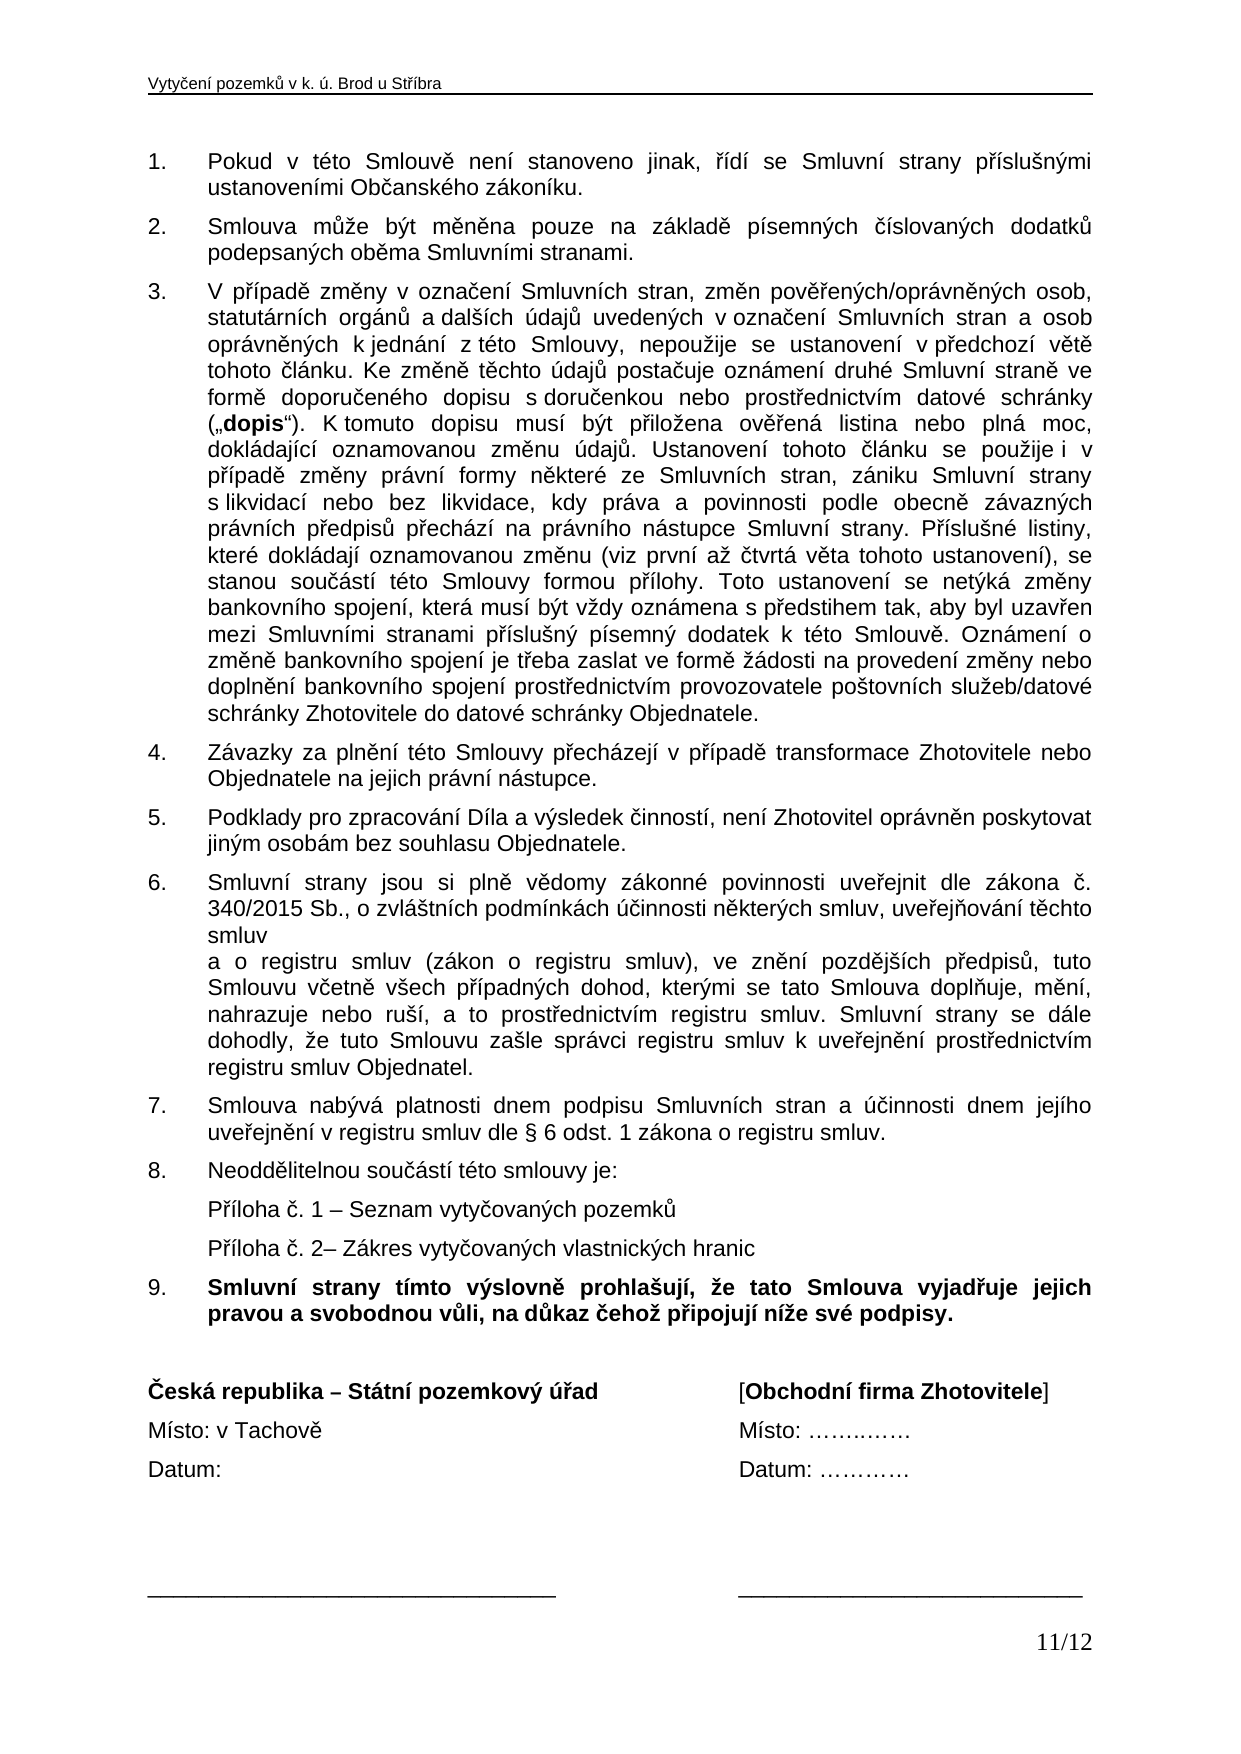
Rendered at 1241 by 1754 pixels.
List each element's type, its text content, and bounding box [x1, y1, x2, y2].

text Datum: Datum: ………… [148, 1456, 1093, 1482]
list Podklady pro zpracování Díla a výsledek činností, není Zhotovitel oprávněn poskytovat jiným osobám bez souhlasu Objednatele. [148, 804, 1093, 856]
text Česká republika – Státní pozemkový úřad [Obchodní firma Zhotovitele] [148, 1378, 1093, 1404]
list Smlouva nabývá platnosti dnem podpisu Smluvních stran a účinnosti dnem jejího uveřejnění v registru smluv dle § 6 odst. 1 zákona o registru smluv. [148, 1092, 1093, 1145]
list V případě změny v označení Smluvních stran, změn pověřených/oprávněných osob, statutárních orgánů a dalších údajů uvedených v označení Smluvních stran a osob oprávněných k jednání z této Smlouvy, nepoužije se ustanovení v předchozí větě tohoto článku. Ke změně těchto údajů postačuje oznámení druhé Smluvní straně ve formě doporučeného dopisu s doručenkou nebo prostřednictvím datové schránky („dopis“). K tomuto dopisu musí být přiložena ověřená listina nebo plná moc, dokládající oznamovanou změnu údajů. Ustanovení tohoto článku se použije i v případě změny právní formy některé ze Smluvních stran, zániku Smluvní strany s likvidací nebo bez likvidace, kdy práva a povinnosti podle obecně závazných právních předpisů přechází na právního nástupce Smluvní strany. Příslušné listiny, které dokládají oznamovanou změnu (viz první až čtvrtá věta tohoto ustanovení), se stanou součástí této Smlouvy formou přílohy. Toto ustanovení se netýká změny bankovního spojení, která musí být vždy oznámena s předstihem tak, aby byl uzavřen mezi Smluvními stranami příslušný písemný dodatek k této Smlouvě. Oznámení o změně bankovního spojení je třeba zaslat ve formě žádosti na provedení změny nebo doplnění bankovního spojení prostřednictvím provozovatele poštovních služeb/datové schránky Zhotovitele do datové schránky Objednatele. [148, 278, 1093, 726]
list Závazky za plnění této Smlouvy přecházejí v případě transformace Zhotovitele nebo Objednatele na jejich právní nástupce. [148, 738, 1093, 791]
list Příloha č. 1 – Seznam vytyčovaných pozemků [207, 1196, 1093, 1223]
text Místo: v Tachově Místo: ……..…… [148, 1417, 1093, 1443]
list Smlouva může být měněna pouze na základě písemných číslovaných dodatků podepsaných oběma Smluvními stranami. [148, 213, 1093, 266]
list Pokud v této Smlouvě není stanoveno jinak, řídí se Smluvní strany příslušnými ustanoveními Občanského zákoníku. [148, 148, 1093, 200]
list Smluvní strany tímto výslovně prohlašují, že tato Smlouva vyjadřuje jejich pravou a svobodnou vůli, na důkaz čehož připojují níže své podpisy. [148, 1274, 1093, 1327]
list Příloha č. 2– Zákres vytyčovaných vlastnických hranic [207, 1235, 1093, 1262]
text ________________________________ ___________________________ [148, 1572, 1093, 1599]
list Neoddělitelnou součástí této smlouvy je: [148, 1157, 1093, 1184]
list Smluvní strany jsou si plně vědomy zákonné povinnosti uveřejnit dle zákona č. 340/2015 Sb., o zvláštních podmínkách účinnosti některých smluv, uveřejňování těchto smluv a o registru smluv (zákon o registru smluv), ve znění pozdějších předpisů, tuto Smlouvu včetně všech případných dohod, kterými se tato Smlouva doplňuje, mění, nahrazuje nebo ruší, a to prostřednictvím registru smluv. Smluvní strany se dále dohodly, že tuto Smlouvu zašle správci registru smluv k uveřejnění prostřednictvím registru smluv Objednatel. [148, 869, 1093, 1080]
